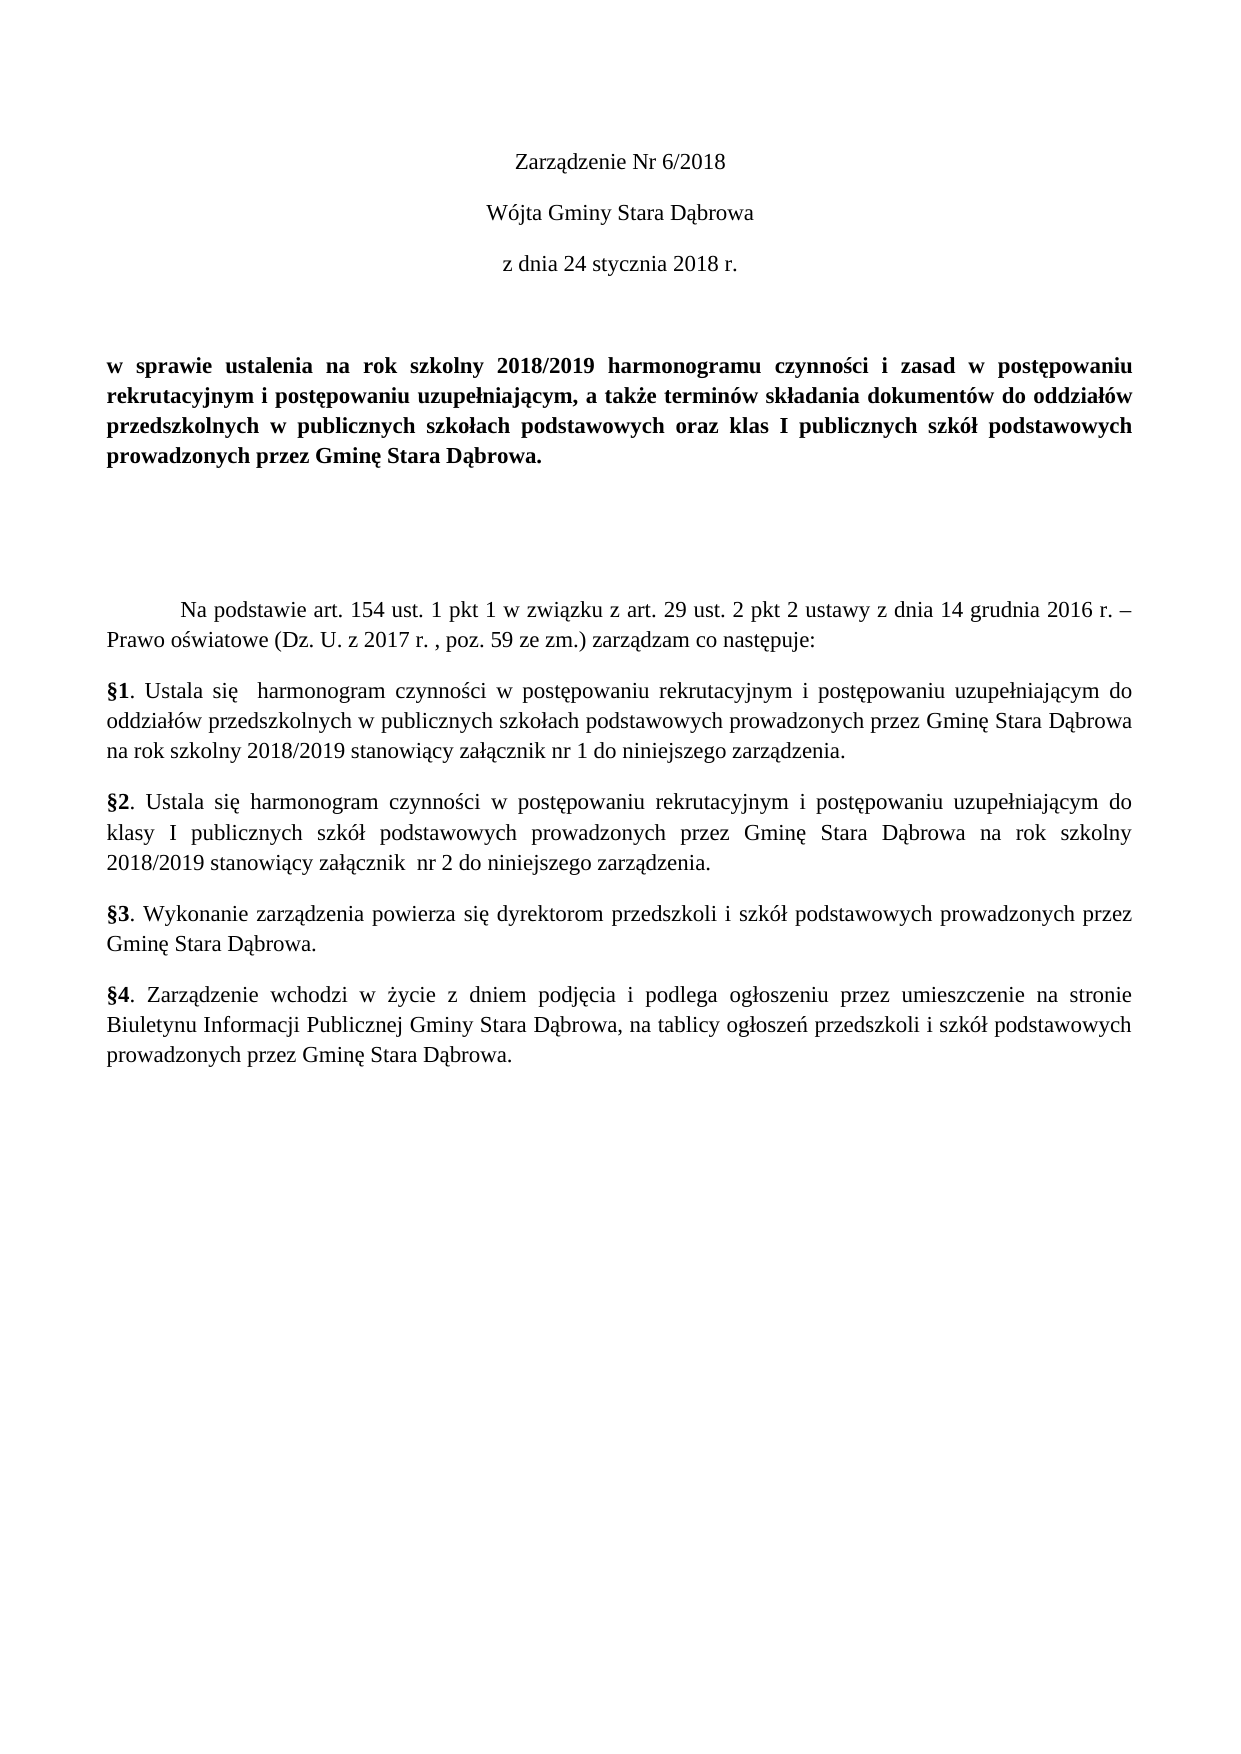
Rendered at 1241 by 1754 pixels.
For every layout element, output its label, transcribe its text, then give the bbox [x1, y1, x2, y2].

text w sprawie ustalenia na rok szkolny 2018/2019 harmonogramu czynności i zasad w postępowaniu rekrutacyjnym i postępowaniu uzupełniającym, a także terminów składania dokumentów do oddziałów przedszkolnych w publicznych szkołach podstawowych oraz klas I publicznych szkół podstawowych prowadzonych przez Gminę Stara Dąbrowa. [106, 352, 1134, 469]
text Na podstawie art. 154 ust. 1 pkt 1 w związku z art. 29 ust. 2 pkt 2 ustawy z dnia 14 grudnia 2016 r. – Prawo oświatowe (Dz. U. z 2017 r. , poz. 59 ze zm.) zarządzam co następuje: [106, 596, 1134, 652]
text §4. Zarządzenie wchodzi w życie z dniem podjęcia i podlega ogłoszeniu przez umieszczenie na stronie Biuletynu Informacji Publicznej Gminy Stara Dąbrowa, na tablicy ogłoszeń przedszkoli i szkół podstawowych prowadzonych przez Gminę Stara Dąbrowa. [106, 981, 1134, 1068]
text §2. Ustala się harmonogram czynności w postępowaniu rekrutacyjnym i postępowaniu uzupełniającym do klasy I publicznych szkół podstawowych prowadzonych przez Gminę Stara Dąbrowa na rok szkolny 2018/2019 stanowiący załącznik nr 2 do niniejszego zarządzenia. [106, 788, 1134, 875]
text z dnia 24 stycznia 2018 r. [106, 250, 1134, 276]
text Zarządzenie Nr 6/2018 [106, 148, 1134, 174]
text §3. Wykonanie zarządzenia powierza się dyrektorom przedszkoli i szkół podstawowych prowadzonych przez Gminę Stara Dąbrowa. [106, 900, 1134, 956]
text §1. Ustala się harmonogram czynności w postępowaniu rekrutacyjnym i postępowaniu uzupełniającym do oddziałów przedszkolnych w publicznych szkołach podstawowych prowadzonych przez Gminę Stara Dąbrowa na rok szkolny 2018/2019 stanowiący załącznik nr 1 do niniejszego zarządzenia. [106, 677, 1134, 764]
text Wójta Gminy Stara Dąbrowa [106, 199, 1134, 225]
